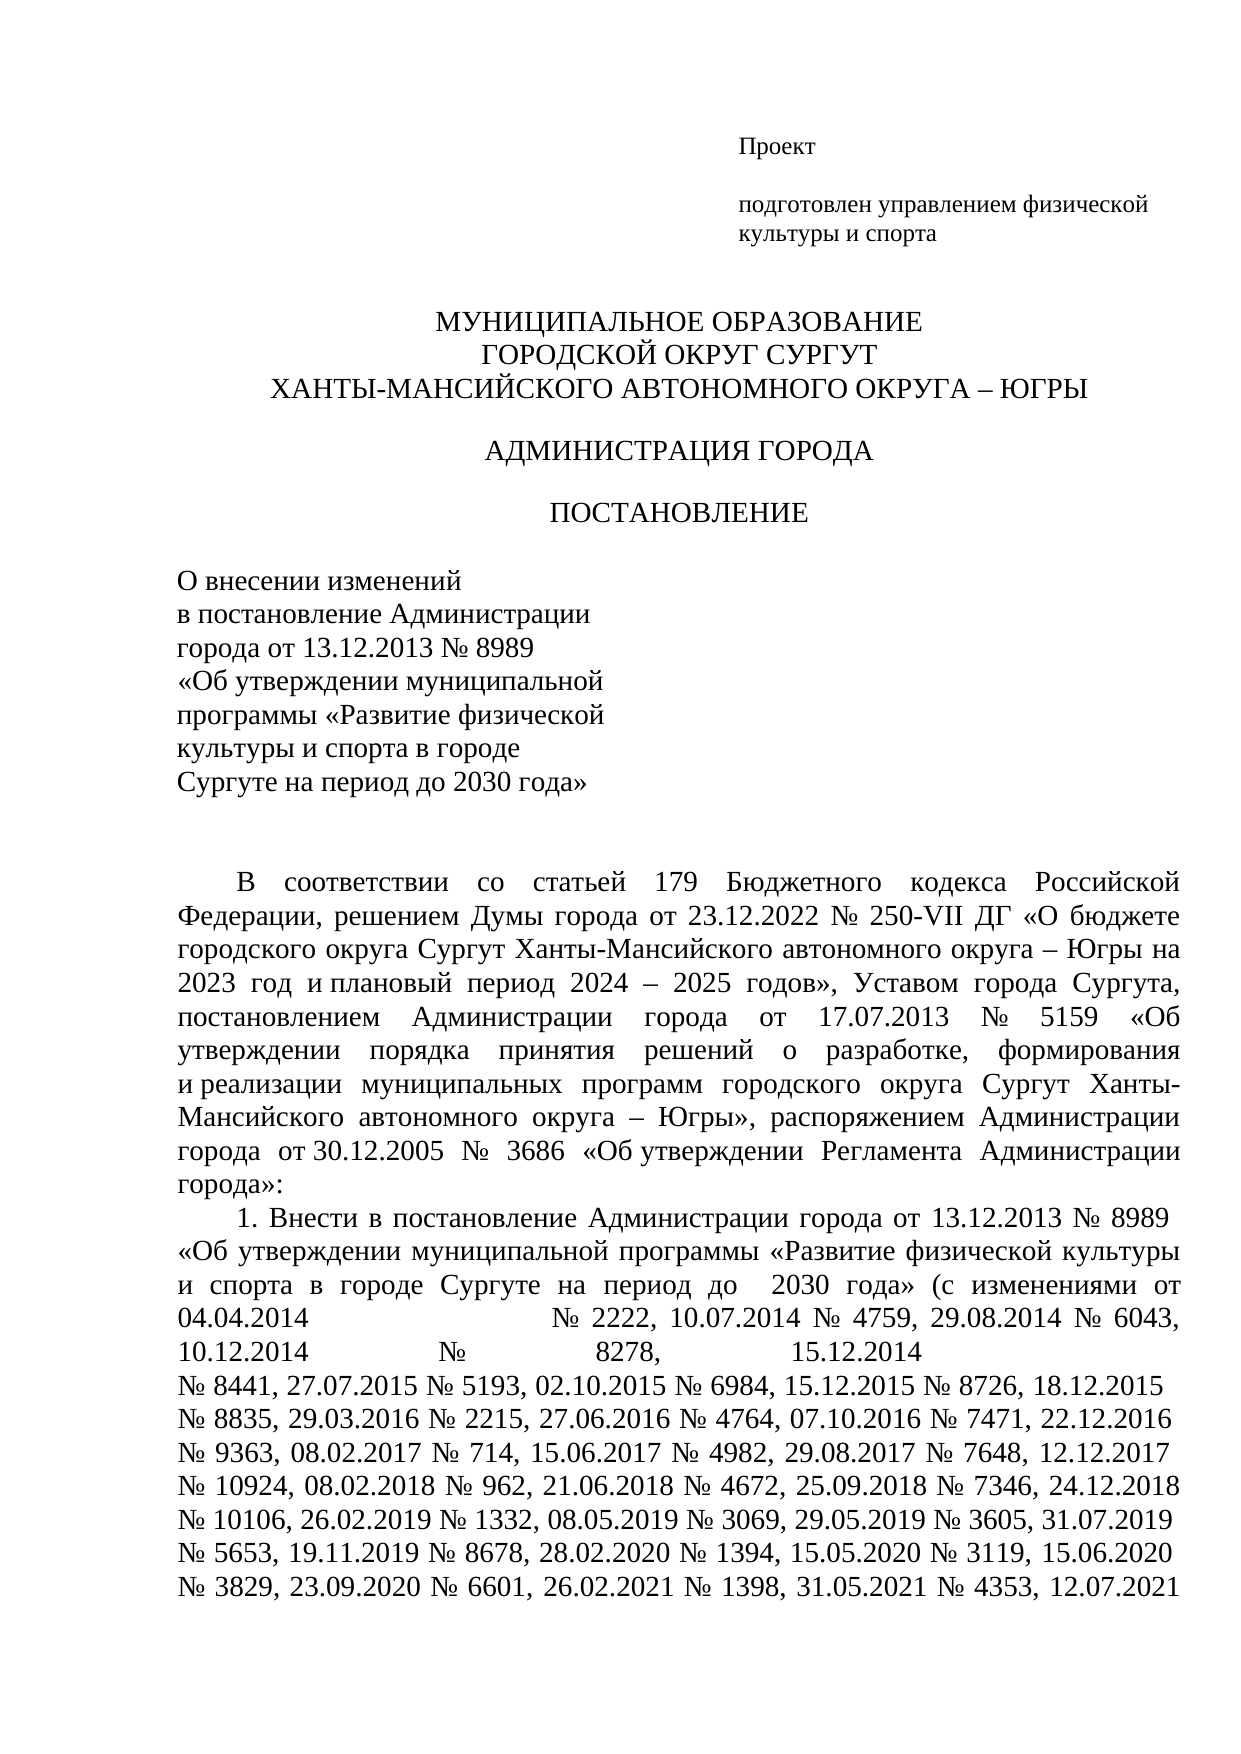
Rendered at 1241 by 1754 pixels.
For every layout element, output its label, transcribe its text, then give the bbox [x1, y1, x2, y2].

text ГОРОДСКОЙ ОКРУГ СУРГУТ [177, 337, 1181, 371]
text Проект [177, 131, 1181, 160]
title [177, 1200, 1181, 1602]
table_header О внесении изменений в постановление Администрации города от 13.12.2013 № 8989 «Об утверждении муниципальной программы «Развитие физической культуры и спорта в городе Сургуте на период до 2030 года» [177, 563, 635, 797]
text МУНИЦИПАЛЬНОЕ ОБРАЗОВАНИЕ [177, 304, 1181, 337]
text АДМИНИСТРАЦИЯ ГОРОДА [177, 433, 1181, 467]
text В соответствии со статьей 179 Бюджетного кодекса Российской Федерации, решением Думы города от 23.12.2022 № 250-VII ДГ «О бюджете городского округа Сургут Ханты-Мансийского автономного округа – Югры на 2023 год и плановый период 2024 – 2025 годов», Уставом города Сургута, постановлением Администрации города от 17.07.2013 № 5159 «Об утверждении порядка принятия решений о разработке, формирования и реализации муниципальных программ городского округа Сургут Ханты-Мансийского автономного округа – Югры», распоряжением Администрации города от 30.12.2005 № 3686 «Об утверждении Регламента Администрации города»: [177, 864, 1181, 1200]
text ХАНТЫ-МАНСИЙСКОГО АВТОНОМНОГО ОКРУГА – ЮГРЫ [177, 371, 1181, 404]
text подготовлен управлением физической [738, 189, 1181, 218]
text культуры и спорта [738, 218, 1181, 246]
text ПОСТАНОВЛЕНИЕ [177, 496, 1181, 529]
